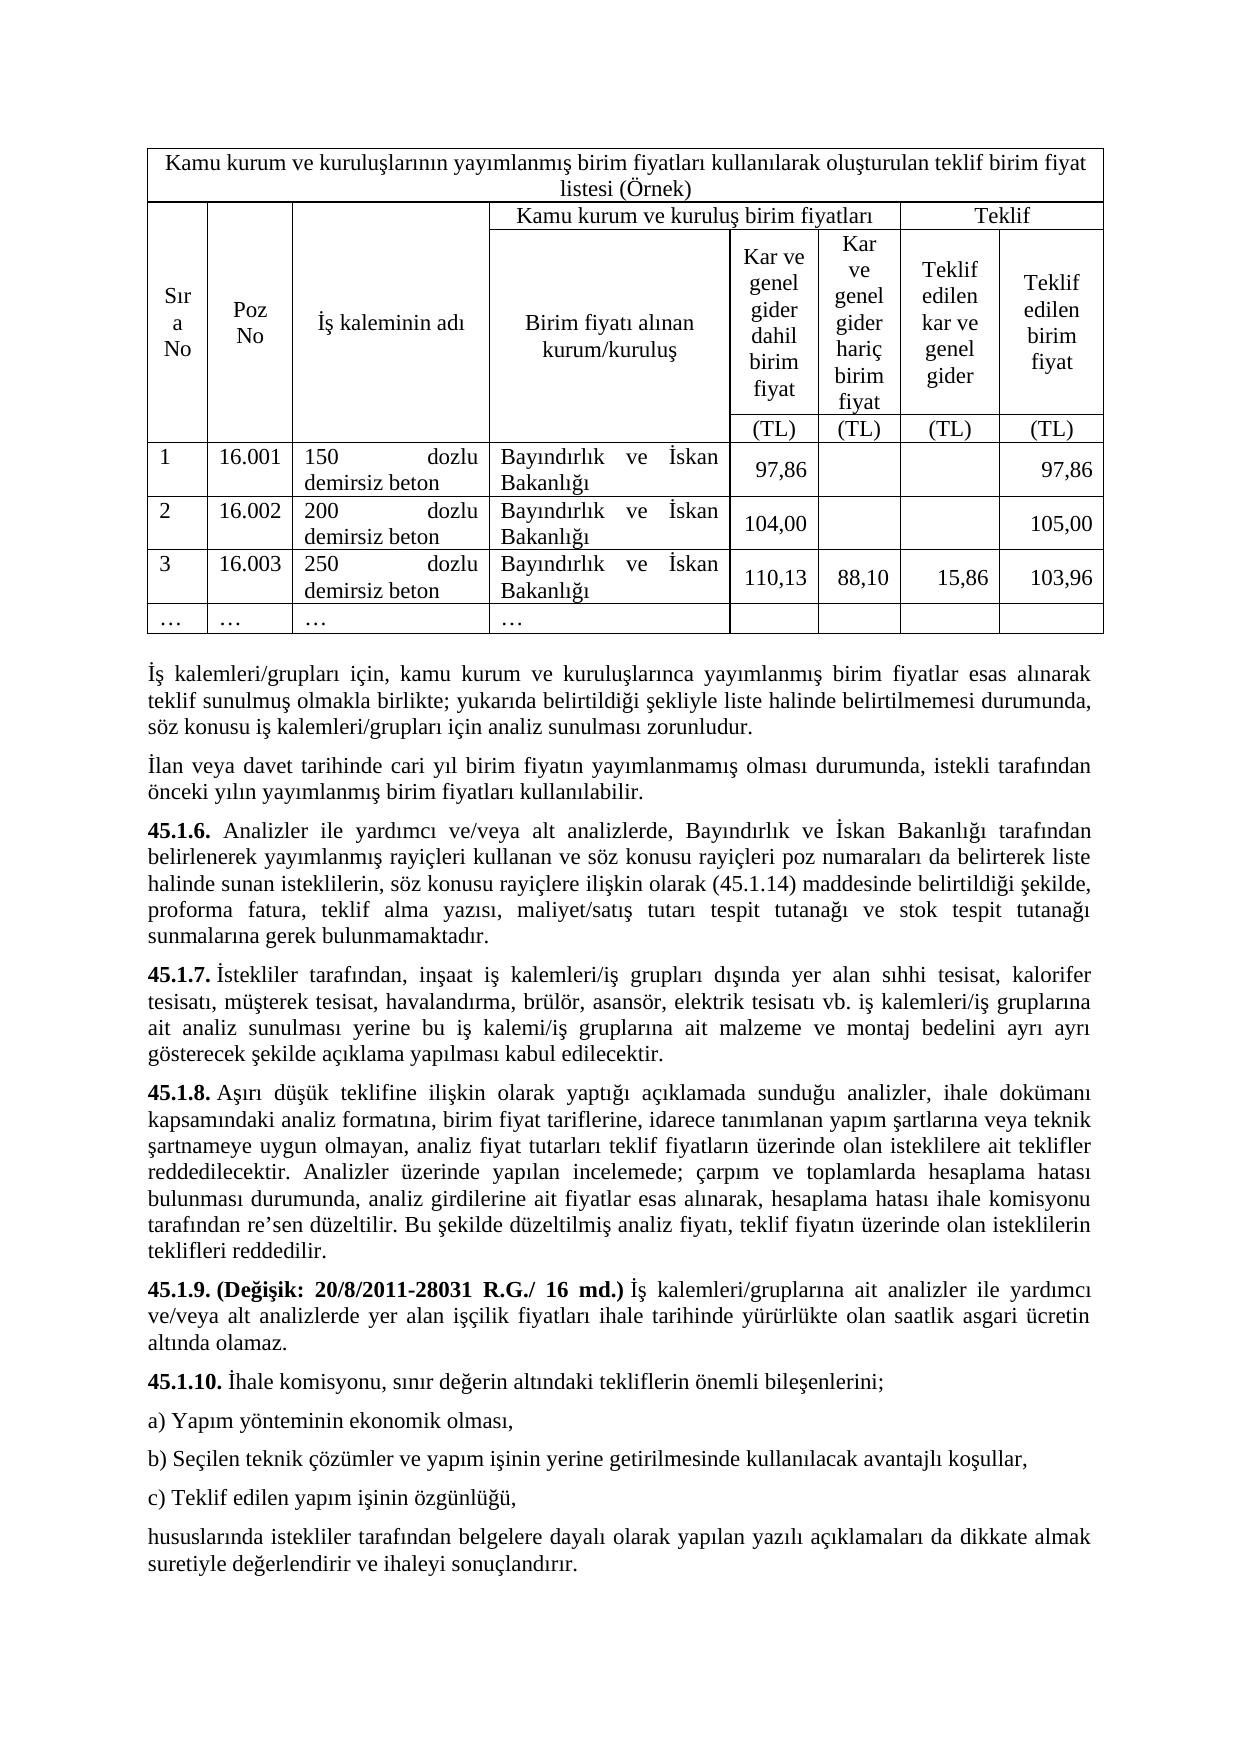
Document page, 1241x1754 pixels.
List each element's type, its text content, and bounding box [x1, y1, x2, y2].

table_cell [901, 443, 999, 496]
table_cell [731, 604, 818, 633]
table_cell 16.002 [208, 497, 292, 549]
table_cell Bayındırlık ve İskan Bakanlığı [490, 443, 729, 496]
table_cell (TL) [819, 415, 900, 442]
table_cell Kamu kurum ve kuruluş birim fiyatları [490, 203, 900, 229]
table_cell 200 dozlu demirsiz beton [293, 497, 489, 549]
text İlan veya davet tarihinde cari yıl birim fiyatın yayımlanmamış olması durumunda, istekli tarafından önceki yılın yayımlanmış birim fiyatları kullanılabilir. [148, 752, 1092, 804]
table_cell 2 [148, 497, 207, 549]
table_header Kamu kurum ve kuruluşlarının yayımlanmış birim fiyatları kullanılarak oluşturulan teklif birim fiyat listesi (Örnek) [148, 149, 1103, 201]
text 45.1.10. İhale komisyonu, sınır değerin altındaki tekliflerin önemli bileşenlerini; [148, 1368, 1092, 1394]
text a) Yapım yönteminin ekonomik olması, [148, 1407, 1092, 1433]
table_cell 110,13 [731, 550, 818, 603]
table_cell 3 [148, 550, 207, 603]
table_cell Birim fiyatı alınan kurum/kuruluş [490, 230, 729, 442]
table_cell … [490, 604, 729, 633]
table_cell [819, 497, 900, 549]
table_cell Kar ve genel gider dahil birim fiyat [731, 230, 818, 414]
table_cell [819, 443, 900, 496]
table_cell 103,96 [1000, 550, 1103, 603]
table_cell [1000, 604, 1103, 633]
table_cell İş kaleminin adı [293, 203, 489, 442]
table_cell 105,00 [1000, 497, 1103, 549]
text hususlarında istekliler tarafından belgelere dayalı olarak yapılan yazılı açıklamaları da dikkate almak suretiyle değerlendirir ve ihaleyi sonuçlandırır. [148, 1523, 1092, 1576]
table_cell Teklif [901, 203, 1103, 229]
table_cell [901, 604, 999, 633]
table_cell 1 [148, 443, 207, 496]
text İş kalemleri/grupları için, kamu kurum ve kuruluşlarınca yayımlanmış birim fiyatlar esas alınarak teklif sunulmuş olmakla birlikte; yukarıda belirtildiği şekliyle liste halinde belirtilmemesi durumunda, söz konusu iş kalemleri/grupları için analiz sunulması zorunludur. [148, 660, 1092, 739]
table_cell 250 dozlu demirsiz beton [293, 550, 489, 603]
table_cell (TL) [731, 415, 818, 442]
text 45.1.9. (Değişik: 20/8/2011-28031 R.G./ 16 md.) İş kalemleri/gruplarına ait analizler ile yardımcı ve/veya alt analizlerde yer alan işçilik fiyatları ihale tarihinde yürürlükte olan saatlik asgari ücretin altında olamaz. [148, 1276, 1092, 1355]
table_cell Teklif edilen kar ve genel gider [901, 230, 999, 414]
table_cell Bayındırlık ve İskan Bakanlığı [490, 550, 729, 603]
table_cell (TL) [1000, 415, 1103, 442]
text 45.1.6. Analizler ile yardımcı ve/veya alt analizlerde, Bayındırlık ve İskan Bakanlığı tarafından belirlenerek yayımlanmış rayiçleri kullanan ve söz konusu rayiçleri poz numaraları da belirterek liste halinde sunan isteklilerin, söz konusu rayiçlere ilişkin olarak (45.1.14) maddesinde belirtildiği şekilde, proforma fatura, teklif alma yazısı, maliyet/satış tutarı tespit tutanağı ve stok tespit tutanağı sunmalarına gerek bulunmamaktadır. [148, 817, 1092, 949]
table_cell 97,86 [731, 443, 818, 496]
table_cell 104,00 [731, 497, 818, 549]
table_cell Kar ve genel gider hariç birim fiyat [819, 230, 900, 414]
table_cell Teklif edilen birim fiyat [1000, 230, 1103, 414]
table_cell 16.001 [208, 443, 292, 496]
table_cell (TL) [901, 415, 999, 442]
table_cell [901, 497, 999, 549]
table_cell … [208, 604, 292, 633]
text c) Teklif edilen yapım işinin özgünlüğü, [148, 1484, 1092, 1511]
table_cell … [293, 604, 489, 633]
text b) Seçilen teknik çözümler ve yapım işinin yerine getirilmesinde kullanılacak avantajlı koşullar, [148, 1446, 1092, 1472]
table_cell 88,10 [819, 550, 900, 603]
table_cell 16.003 [208, 550, 292, 603]
table_cell 15,86 [901, 550, 999, 603]
text 45.1.8. Aşırı düşük teklifine ilişkin olarak yaptığı açıklamada sunduğu analizler, ihale dokümanı kapsamındaki analiz formatına, birim fiyat tariflerine, idarece tanımlanan yapım şartlarına veya teknik şartnameye uygun olmayan, analiz fiyat tutarları teklif fiyatların üzerinde olan isteklilere ait teklifler reddedilecektir. Analizler üzerinde yapılan incelemede; çarpım ve toplamlarda hesaplama hatası bulunması durumunda, analiz girdilerine ait fiyatlar esas alınarak, hesaplama hatası ihale komisyonu tarafından re’sen düzeltilir. Bu şekilde düzeltilmiş analiz fiyatı, teklif fiyatın üzerinde olan isteklilerin teklifleri reddedilir. [148, 1079, 1092, 1264]
table_cell 150 dozlu demirsiz beton [293, 443, 489, 496]
table_cell Sıra No [148, 203, 207, 442]
table_cell 97,86 [1000, 443, 1103, 496]
table_cell Poz No [208, 203, 292, 442]
text 45.1.7. İstekliler tarafından, inşaat iş kalemleri/iş grupları dışında yer alan sıhhi tesisat, kalorifer tesisatı, müşterek tesisat, havalandırma, brülör, asansör, elektrik tesisatı vb. iş kalemleri/iş gruplarına ait analiz sunulması yerine bu iş kalemi/iş gruplarına ait malzeme ve montaj bedelini ayrı ayrı gösterecek şekilde açıklama yapılması kabul edilecektir. [148, 961, 1092, 1067]
table_cell [819, 604, 900, 633]
table_cell … [148, 604, 207, 633]
table_cell Bayındırlık ve İskan Bakanlığı [490, 497, 729, 549]
